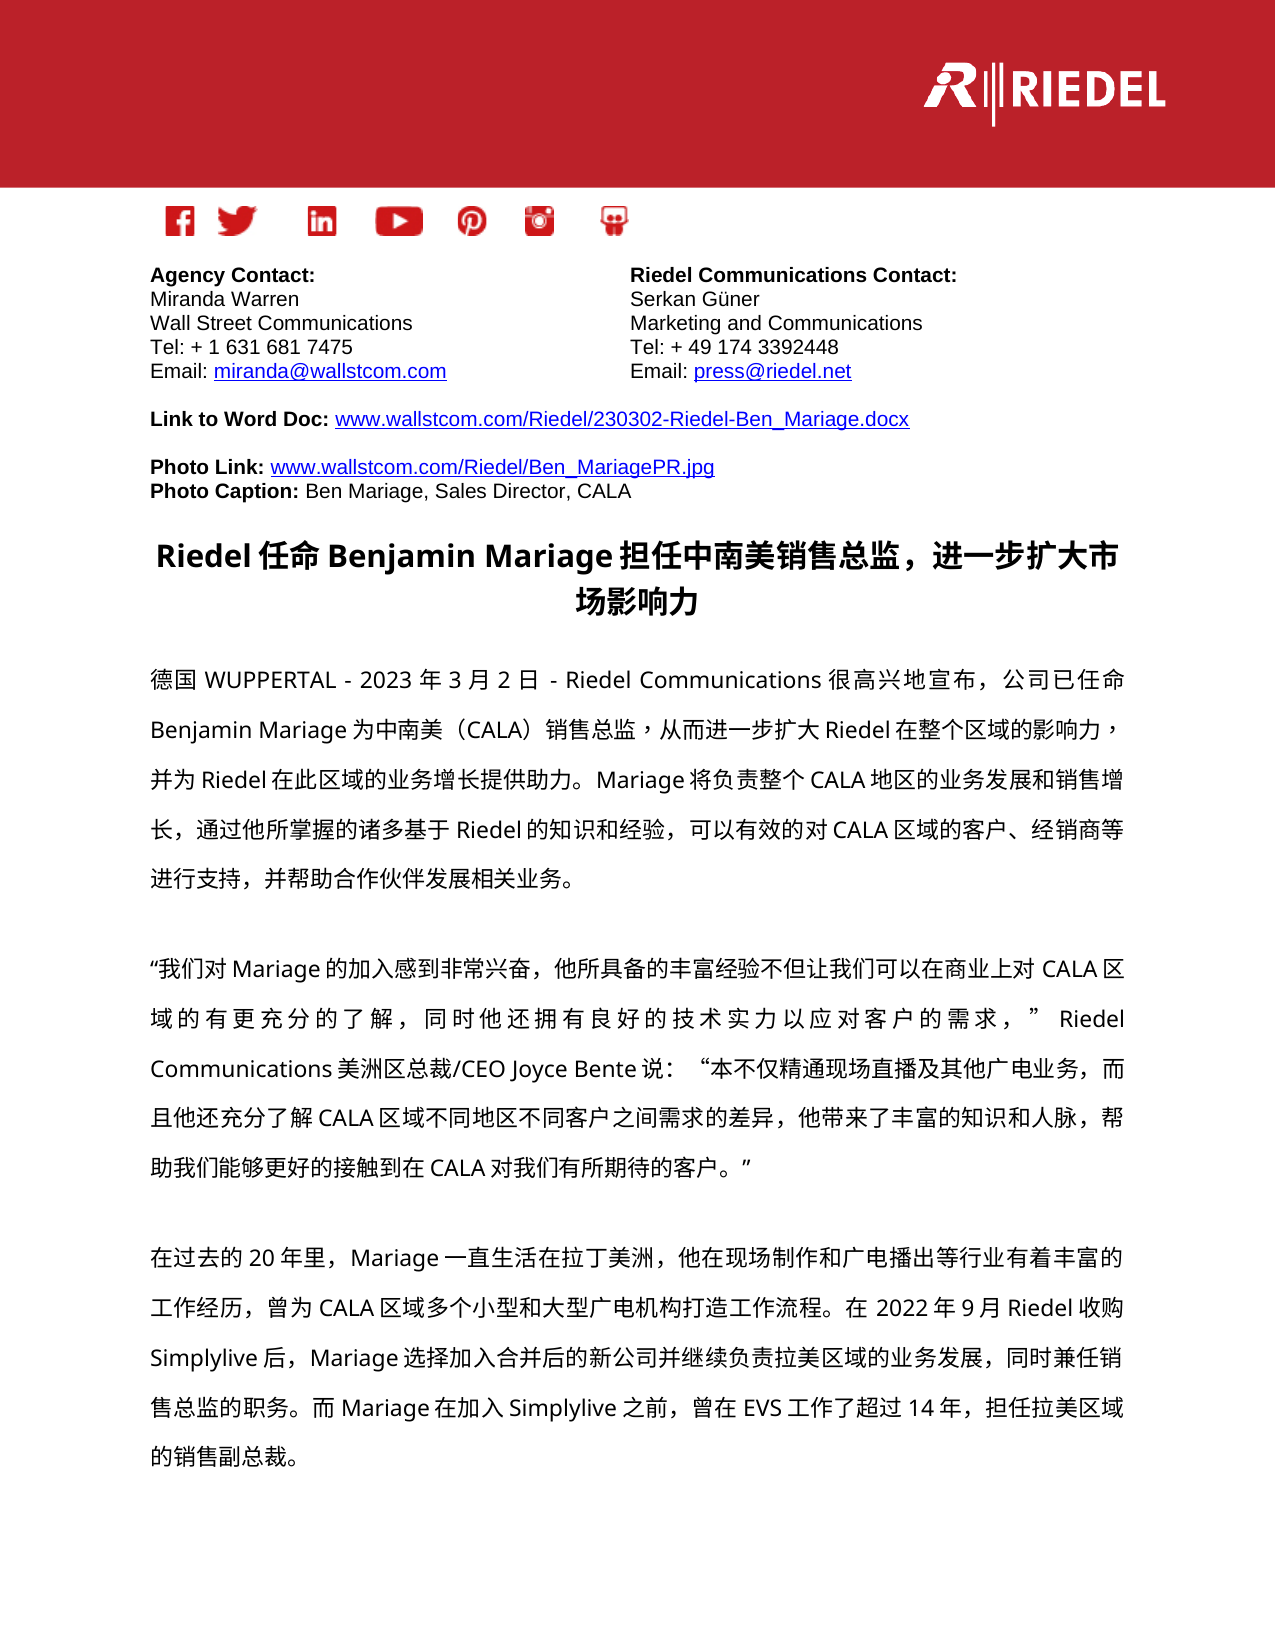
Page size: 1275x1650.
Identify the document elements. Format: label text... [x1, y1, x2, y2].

picture [457, 206, 487, 236]
table_header Agency Contact: Miranda Warren Wall Street Communications Tel: + 1 631 681 7475 Email: miranda@wallstcom.com [150, 263, 619, 383]
table_header Riedel Communications Contact: Serkan Güner Marketing and Communications Tel: + 49 174 3392448 Email: press@riedel.net [619, 263, 1059, 383]
text Photo Link: www.wallstcom.com/Riedel/Ben_MariagePR.jpg [150, 455, 1125, 479]
picture [165, 206, 195, 236]
text Riedel任命Benjamin Mariage担任中南美销售总监，进一步扩大市场影响力 [150, 532, 1125, 622]
text Link to Word Doc: www.wallstcom.com/Riedel/230302-Riedel-Ben_Mariage.docx [150, 407, 1125, 431]
text 德国WUPPERTAL - 2023年3月2日 - Riedel Communications很高兴地宣布，公司已任命Benjamin Mariage为中南美（CALA）销售总监，从而进一步扩大Riedel在整个区域的影响力，并为Riedel在此区域的业务增长提供助力。Mariage将负责整个CALA地区的业务发展和销售增长，通过他所掌握的诸多基于Riedel的知识和经验，可以有效的对CALA区域的客户、经销商等进行支持，并帮助合作伙伴发展相关业务。 [150, 662, 1125, 894]
picture [375, 206, 423, 236]
picture [600, 206, 629, 236]
picture [217, 206, 258, 236]
text Photo Caption: Ben Mariage, Sales Director, CALA [150, 479, 1125, 532]
text “我们对Mariage的加入感到非常兴奋，他所具备的丰富经验不但让我们可以在商业上对CALA区域的有更充分的了解，同时他还拥有良好的技术实力以应对客户的需求，”Riedel Communications美洲区总裁/CEO Joyce Bente说：“本不仅精通现场直播及其他广电业务，而且他还充分了解CALA区域不同地区不同客户之间需求的差异，他带来了丰富的知识和人脉，帮助我们能够更好的接触到在CALA对我们有所期待的客户。” [150, 951, 1125, 1183]
text 在过去的20年里，Mariage一直生活在拉丁美洲，他在现场制作和广电播出等行业有着丰富的工作经历，曾为CALA区域多个小型和大型广电机构打造工作流程。在2022年9月Riedel收购Simplylive后，Mariage选择加入合并后的新公司并继续负责拉美区域的业务发展，同时兼任销售总监的职务。而Mariage在加入Simplylive之前，曾在EVS工作了超过14年，担任拉美区域的销售副总裁。 [150, 1240, 1125, 1472]
picture [307, 206, 337, 236]
picture [923, 62, 1166, 127]
picture [525, 206, 554, 236]
